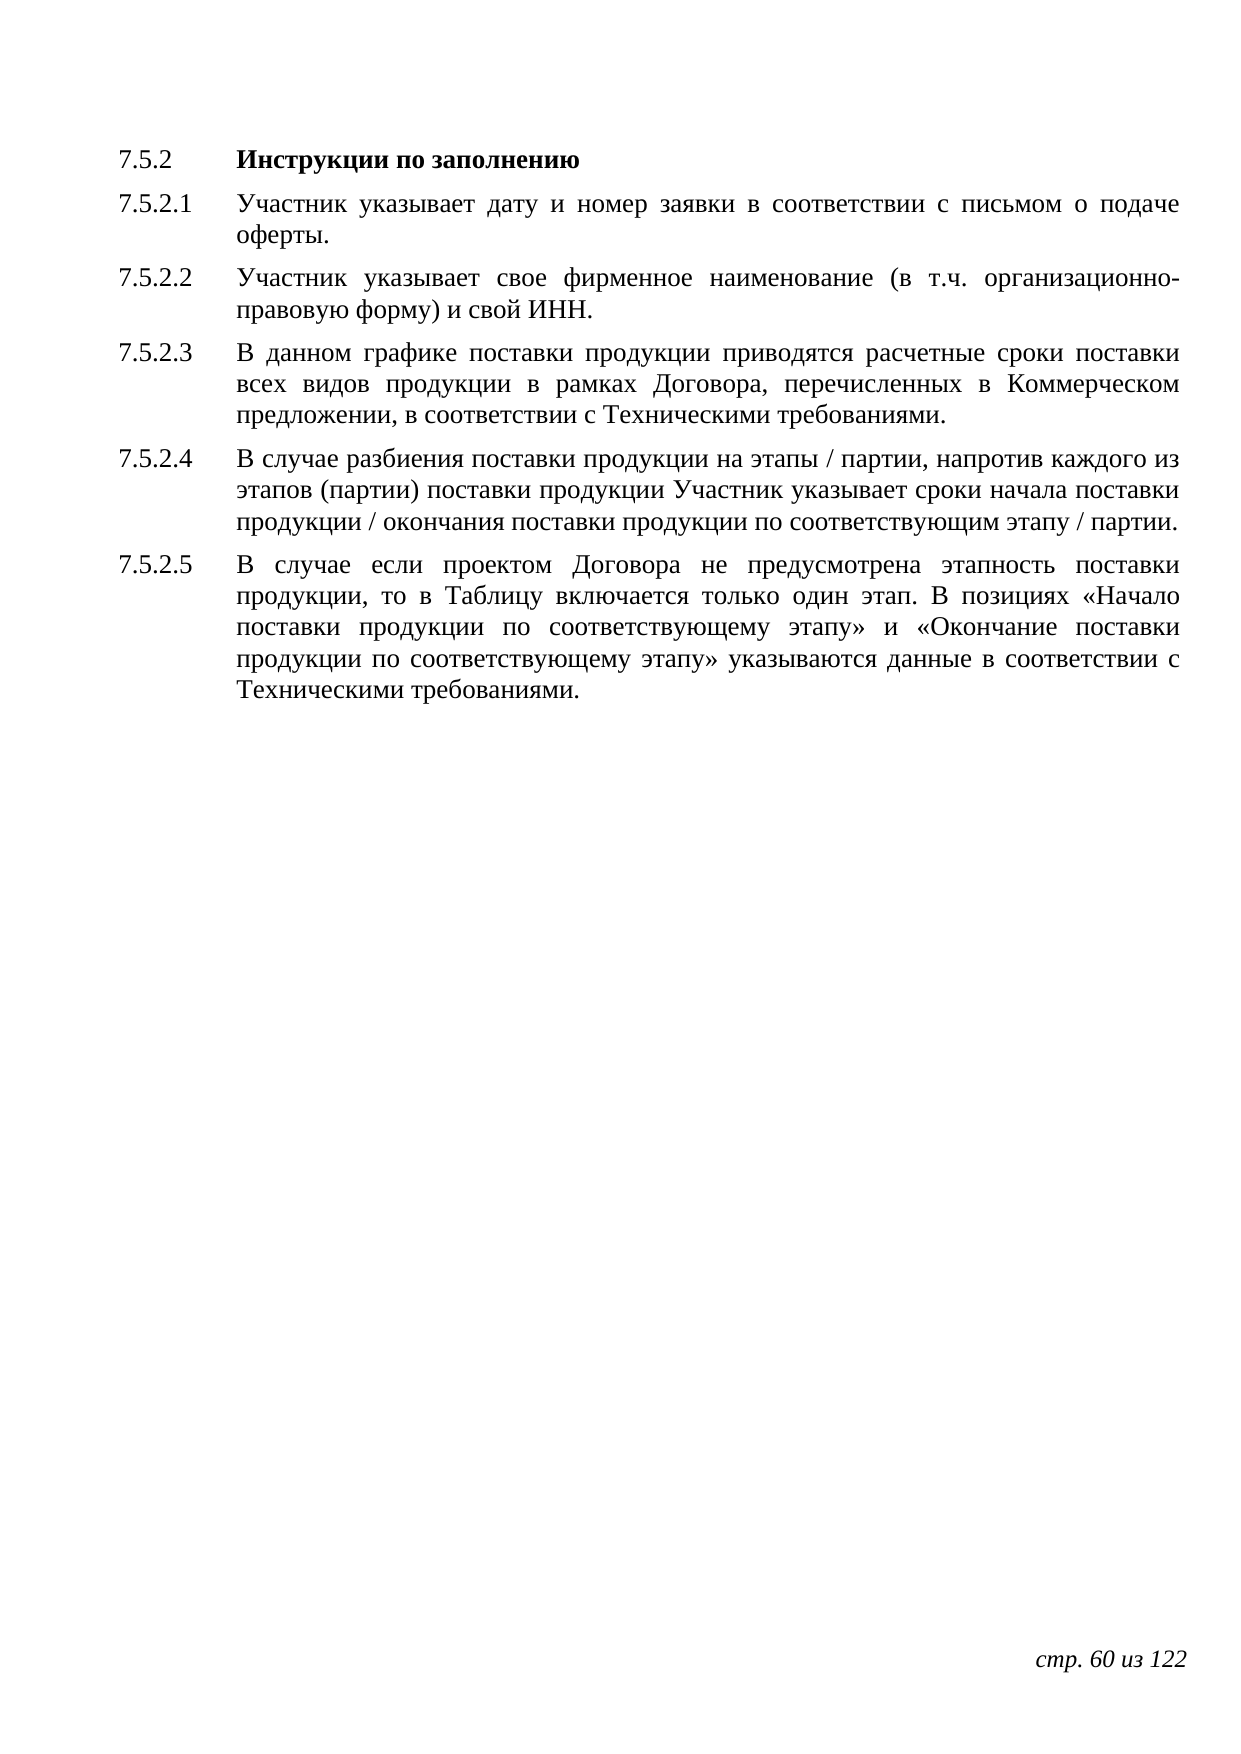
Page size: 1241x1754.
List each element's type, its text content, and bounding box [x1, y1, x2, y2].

text Участник указывает дату и номер заявки в соответствии с письмом о подаче оферты. [118, 187, 1181, 249]
text Участник указывает свое фирменное наименование (в т.ч. организационно-правовую форму) и свой ИНН. [118, 262, 1181, 324]
text В случае если проектом Договора не предусмотрена этапность поставки продукции, то в Таблицу включается только один этап. В позициях «Начало поставки продукции по соответствующему этапу» и «Окончание поставки продукции по соответствующему этапу» указываются данные в соответствии с Техническими требованиями. [118, 548, 1181, 704]
text В случае разбиения поставки продукции на этапы / партии, напротив каждого из этапов (партии) поставки продукции Участник указывает сроки начала поставки продукции / окончания поставки продукции по соответствующим этапу / партии. [118, 442, 1181, 536]
text Инструкции по заполнению [118, 143, 1181, 174]
text В данном графике поставки продукции приводятся расчетные сроки поставки всех видов продукции в рамках Договора, перечисленных в Коммерческом предложении, в соответствии с Техническими требованиями. [118, 336, 1181, 430]
